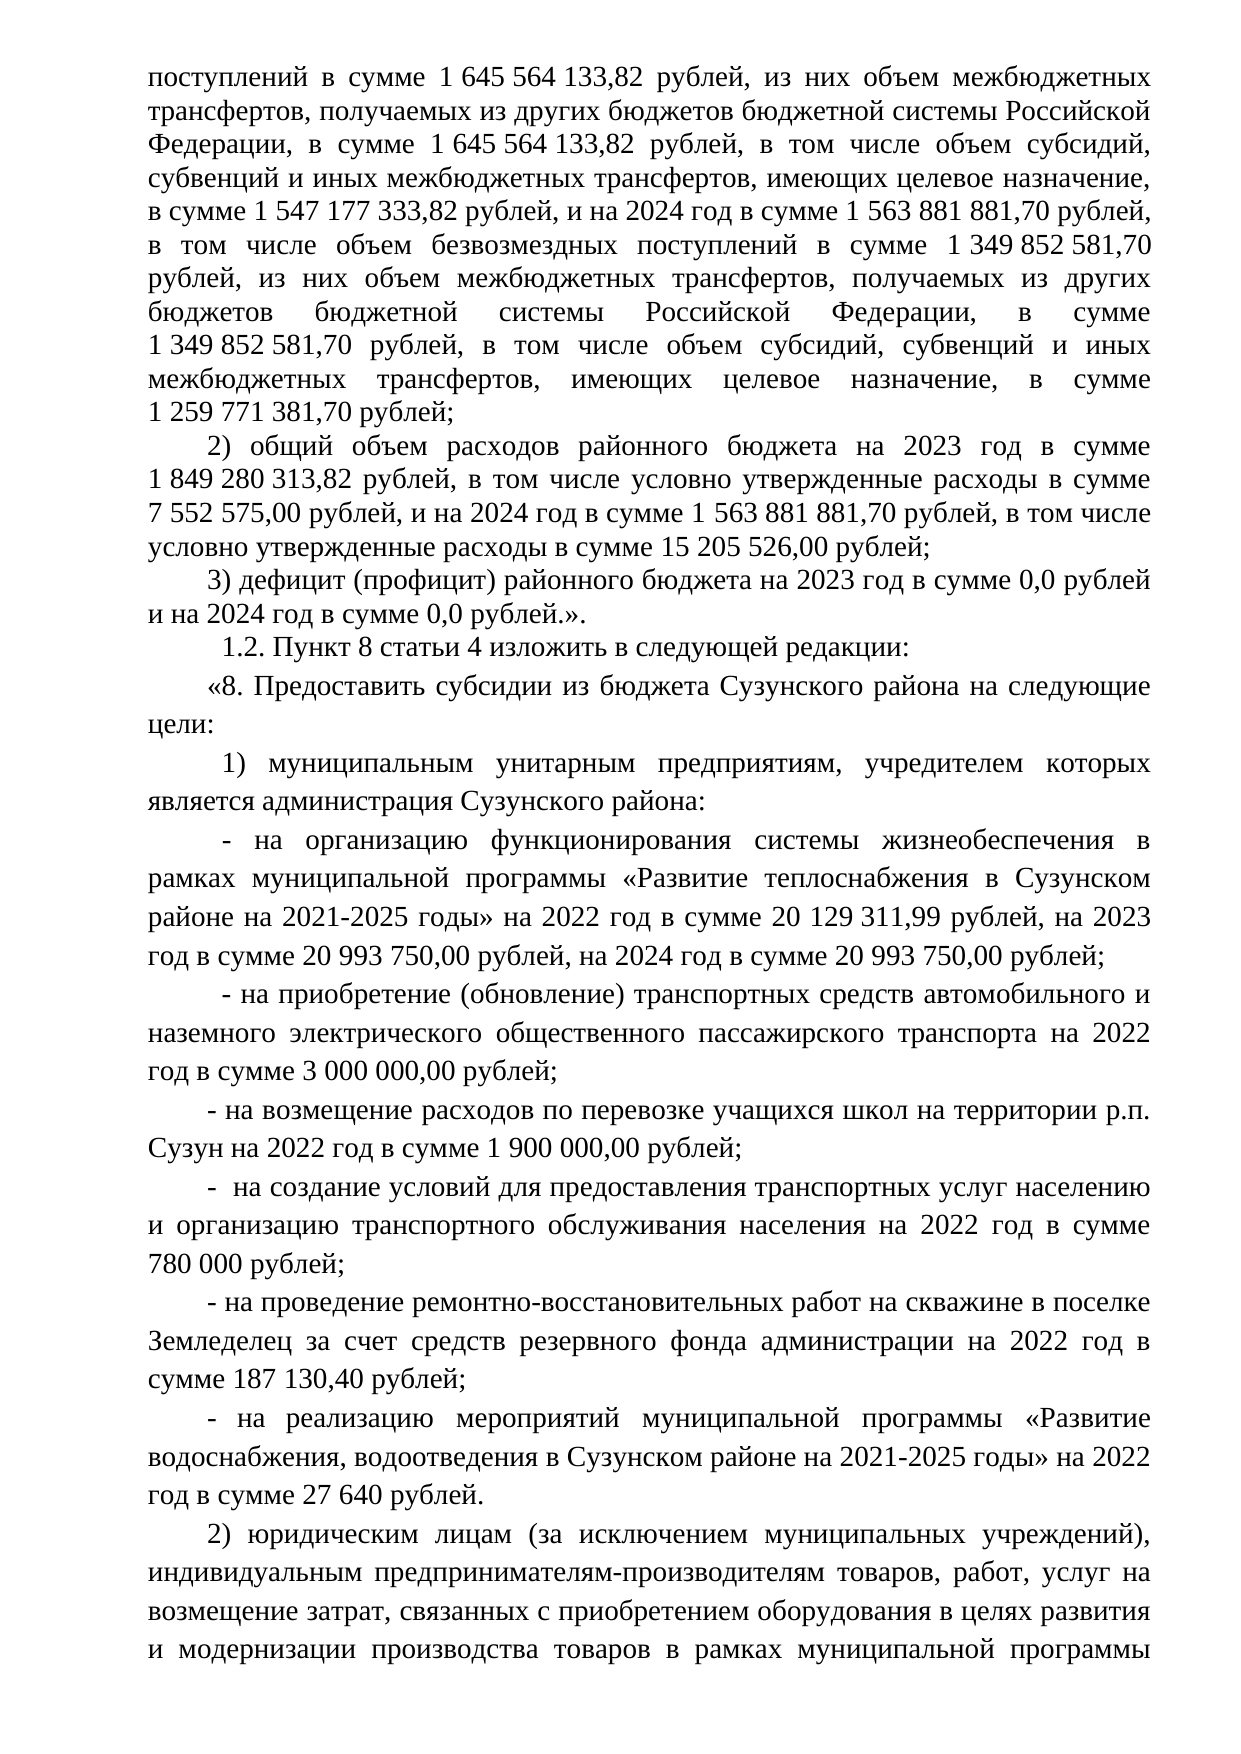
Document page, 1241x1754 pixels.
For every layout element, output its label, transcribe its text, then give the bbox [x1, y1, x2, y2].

text 3) дефицит (профицит) районного бюджета на 2023 год в сумме 0,0 рублей и на 2024 год в сумме 0,0 рублей.». [148, 562, 1152, 629]
text 1.2. Пункт 8 статьи 4 изложить в следующей редакции: [148, 629, 1152, 663]
text «8. Предоставить субсидии из бюджета Сузунского района на следующие цели: [148, 668, 1152, 740]
text - на создание условий для предоставления транспортных услуг населению и организацию транспортного обслуживания населения на 2022 год в сумме 780 000 рублей; [148, 1169, 1152, 1279]
text - на возмещение расходов по перевозке учащихся школ на территории р.п. Сузун на 2022 год в сумме 1 900 000,00 рублей; [148, 1092, 1152, 1164]
text - на приобретение (обновление) транспортных средств автомобильного и наземного электрического общественного пассажирского транспорта на 2022 год в сумме 3 000 000,00 рублей; [148, 976, 1152, 1087]
text - на реализацию мероприятий муниципальной программы «Развитие водоснабжения, водоотведения в Сузунском районе на 2021-2025 годы» на 2022 год в сумме 27 640 рублей. [148, 1400, 1152, 1511]
text 2) общий объем расходов районного бюджета на 2023 год в сумме 1 849 280 313,82 рублей, в том числе условно утвержденные расходы в сумме 7 552 575,00 рублей, и на 2024 год в сумме 1 563 881 881,70 рублей, в том числе условно утвержденные расходы в сумме 15 205 526,00 рублей; [148, 428, 1152, 562]
text 1) муниципальным унитарным предприятиям, учредителем которых является администрация Сузунского района: [148, 745, 1152, 817]
text - на организацию функционирования системы жизнеобеспечения в рамках муниципальной программы «Развитие теплоснабжения в Сузунском районе на 2021-2025 годы» на 2022 год в сумме 20 129 311,99 рублей, на 2023 год в сумме 20 993 750,00 рублей, на 2024 год в сумме 20 993 750,00 рублей; [148, 822, 1152, 971]
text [148, 59, 1152, 428]
text - на проведение ремонтно-восстановительных работ на скважине в поселке Земледелец за счет средств резервного фонда администрации на 2022 год в сумме 187 130,40 рублей; [148, 1284, 1152, 1395]
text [148, 1516, 1152, 1665]
